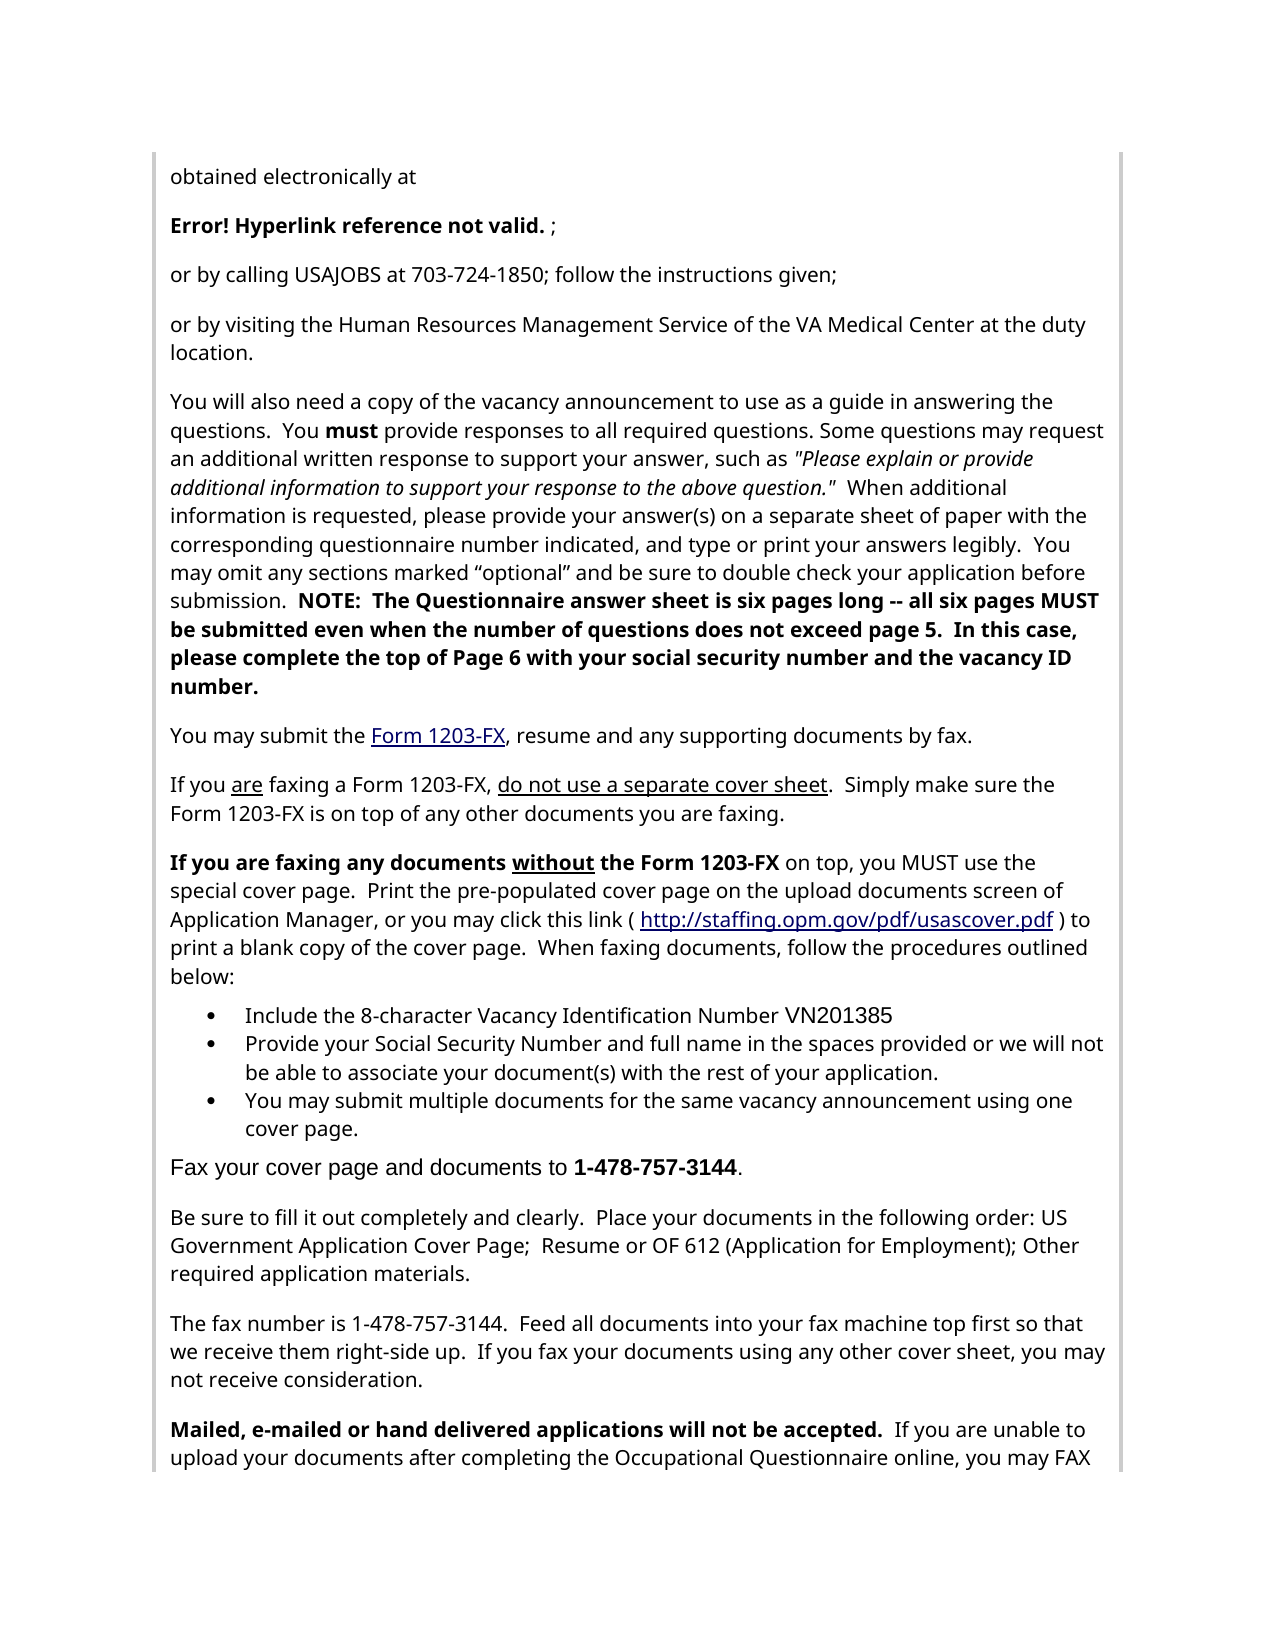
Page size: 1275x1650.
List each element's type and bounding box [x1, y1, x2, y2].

table_cell [150, 150, 1125, 1473]
